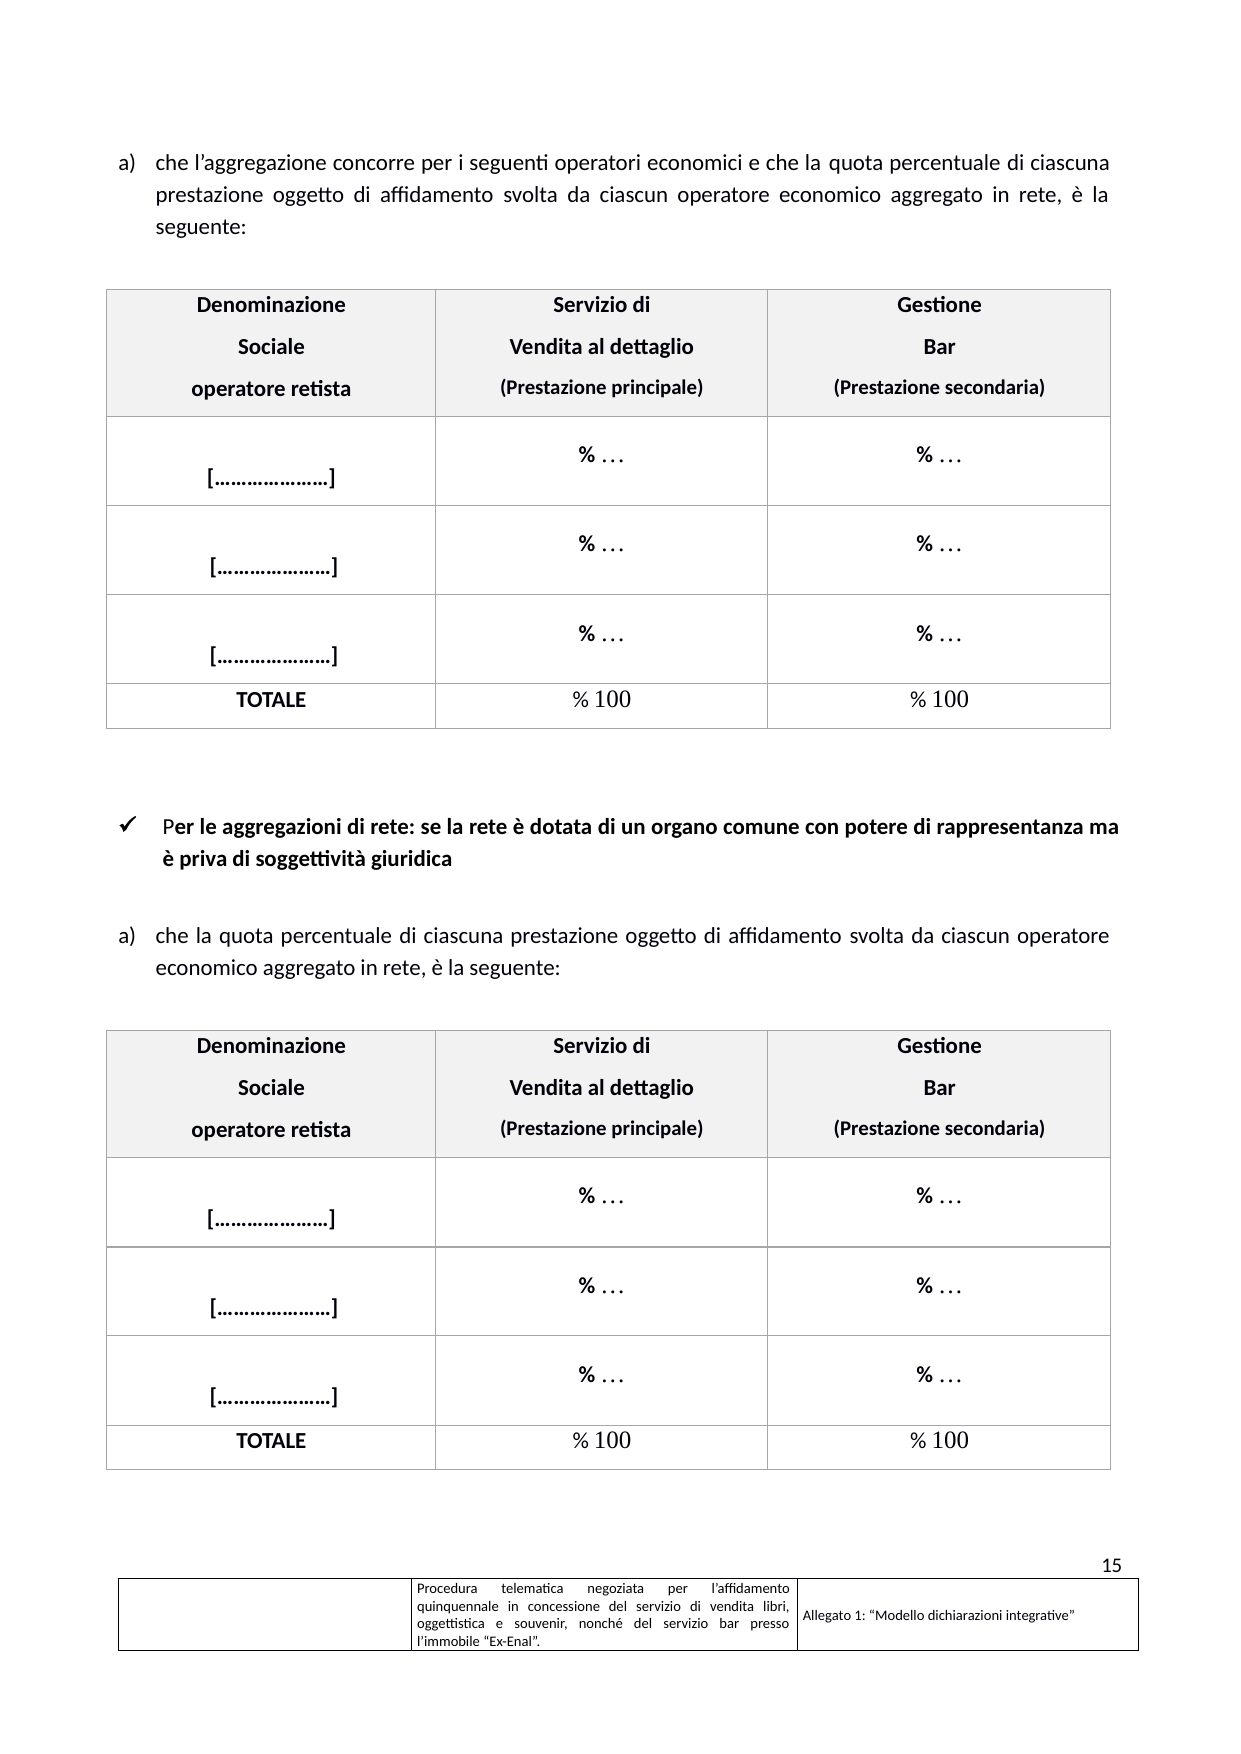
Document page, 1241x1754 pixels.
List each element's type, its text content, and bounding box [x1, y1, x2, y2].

table_cell […………………] [107, 595, 435, 683]
table_header Servizio di Vendita al dettaglio (Prestazione principale) [436, 290, 767, 416]
list che la quota percentuale di ciascuna prestazione oggetto di affidamento svolta da ciascun operatore economico aggregato in rete, è la seguente: [118, 921, 1110, 981]
table_cell % [436, 1158, 767, 1246]
table_header Gestione Bar (Prestazione secondaria) [768, 290, 1110, 416]
table_cell […………………] [107, 1336, 435, 1424]
table_cell % [436, 684, 767, 728]
table_cell % [436, 1426, 767, 1469]
table_cell […………………] [107, 1158, 435, 1246]
table_header Gestione Bar (Prestazione secondaria) [768, 1031, 1110, 1157]
table_cell % [436, 1336, 767, 1424]
table_header Denominazione Sociale operatore retista [107, 290, 435, 416]
list che l’aggregazione concorre per i seguenti operatori economici e che la quota percentuale di ciascuna prestazione oggetto di affidamento svolta da ciascun operatore economico aggregato in rete, è la seguente: [118, 148, 1110, 240]
table_cell TOTALE [107, 1426, 435, 1469]
table_cell % [768, 506, 1110, 594]
table_cell % [768, 417, 1110, 505]
table_cell % [768, 1248, 1110, 1335]
table_header Servizio di Vendita al dettaglio (Prestazione principale) [436, 1031, 767, 1157]
table_cell % [436, 506, 767, 594]
table_cell % [436, 1248, 767, 1335]
list Per le aggregazioni di rete: se la rete è dotata di un organo comune con potere di rappresentanza ma è priva di soggettività giuridica [118, 812, 1122, 872]
table_cell % [768, 595, 1110, 683]
table_cell […………………] [107, 1248, 435, 1335]
table_cell % [436, 595, 767, 683]
table_cell % [768, 1158, 1110, 1246]
table_cell % [768, 684, 1110, 728]
table_cell TOTALE [107, 684, 435, 728]
table_cell % [768, 1336, 1110, 1424]
table_header Denominazione Sociale operatore retista [107, 1031, 435, 1157]
table_cell % [436, 417, 767, 505]
table_cell % [768, 1426, 1110, 1469]
table_cell […………………] [107, 506, 435, 594]
table_cell […………………] [107, 417, 435, 505]
